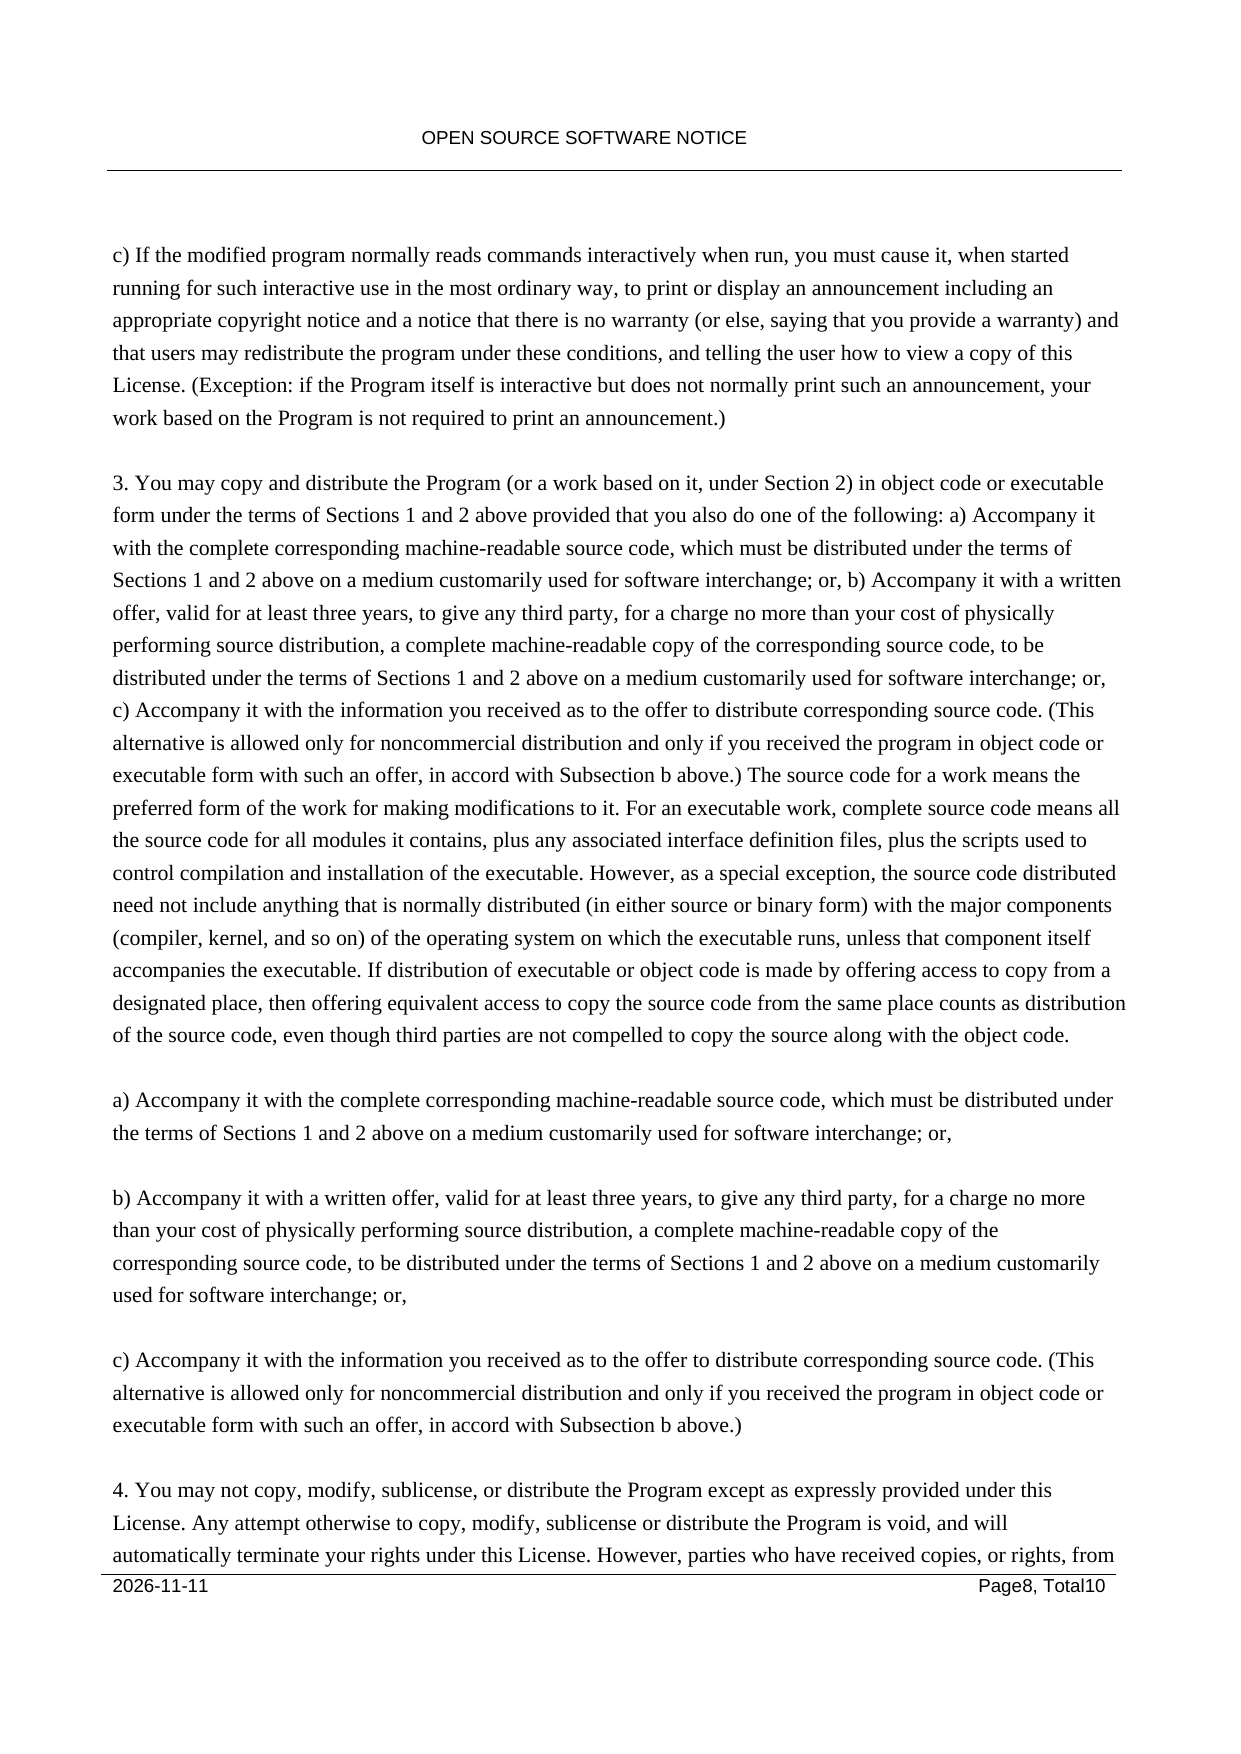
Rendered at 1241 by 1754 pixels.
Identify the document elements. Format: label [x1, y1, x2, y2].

text [112, 206, 1128, 1571]
